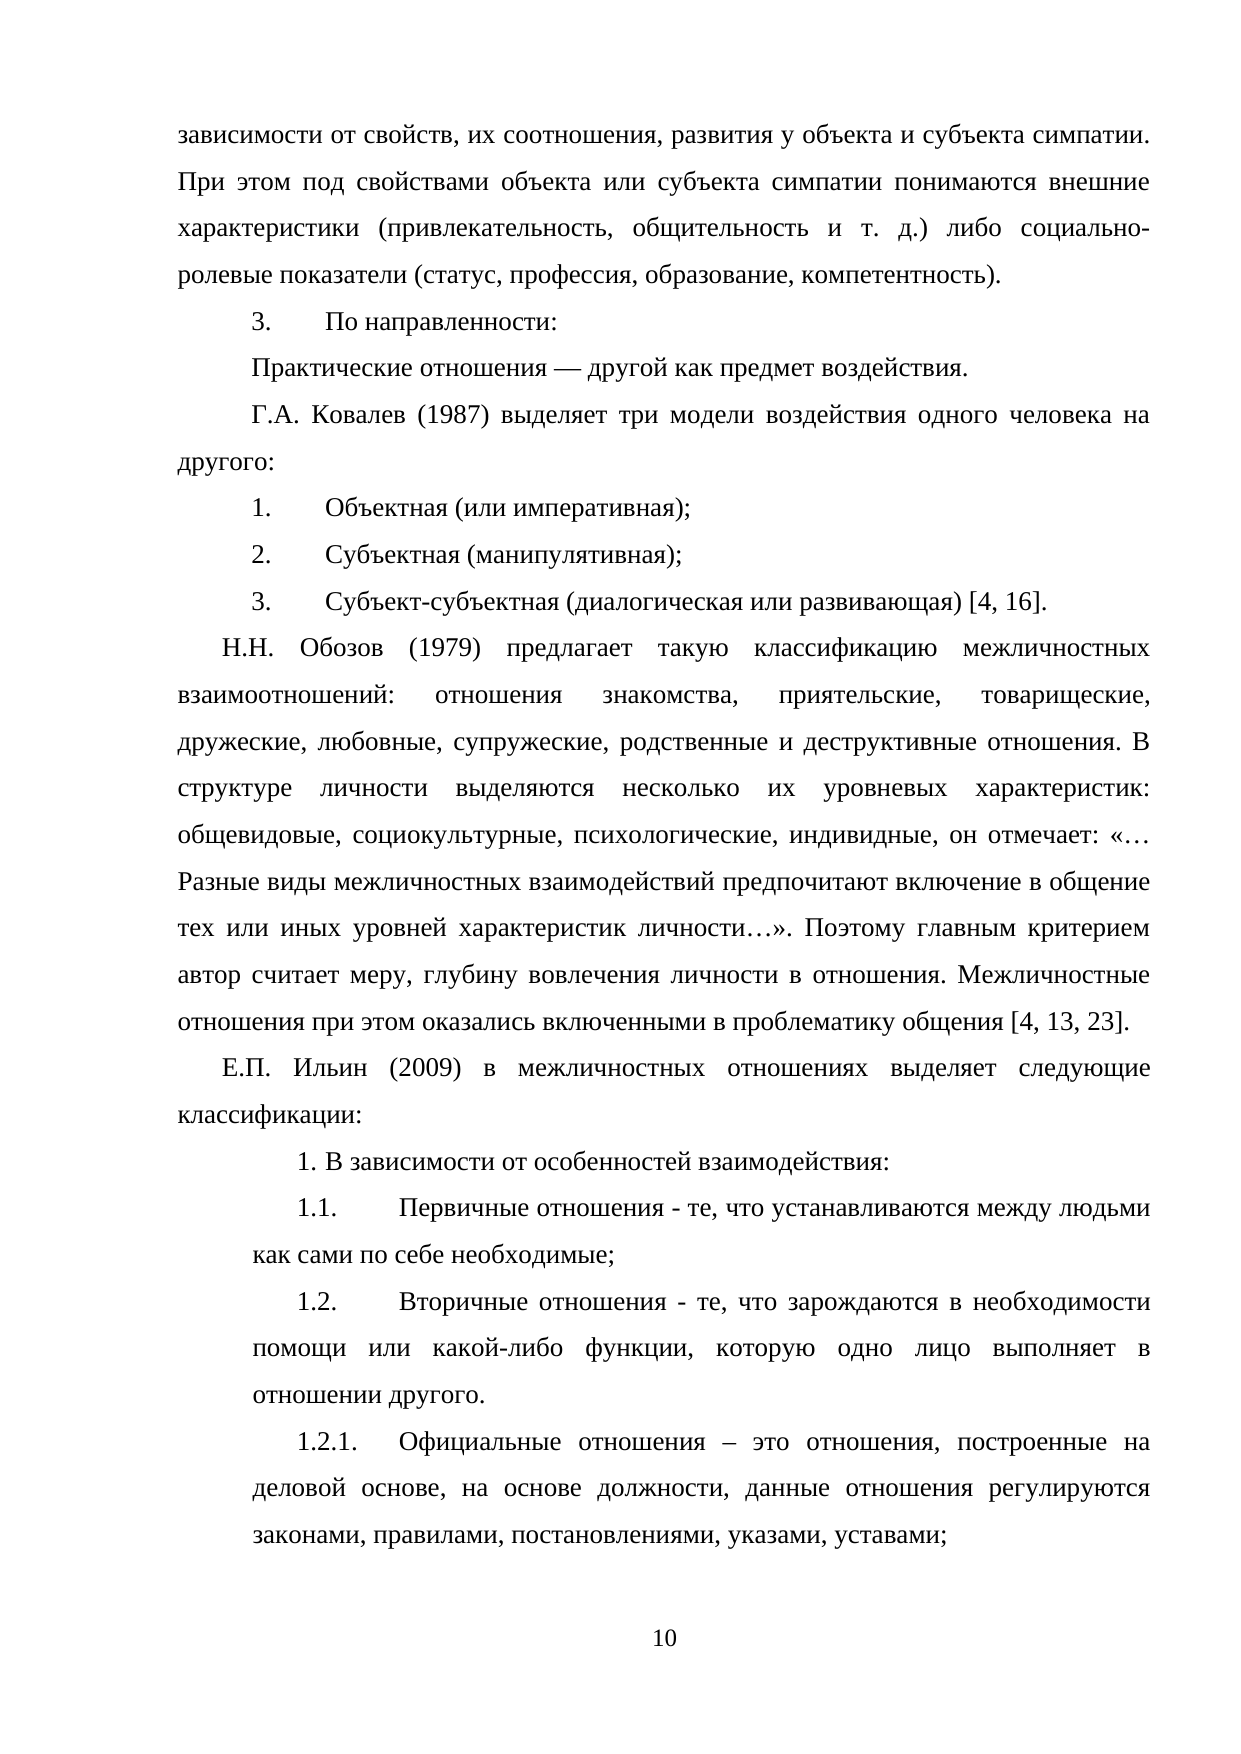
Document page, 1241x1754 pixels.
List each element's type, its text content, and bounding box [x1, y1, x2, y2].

list Субъектная (манипулятивная); [177, 538, 1152, 569]
list По направленности: [177, 305, 1152, 336]
text Практические отношения — другой как предмет воздействия. [177, 351, 1152, 383]
list Субъект-субъектная (диалогическая или развивающая) [4, 16]. [177, 585, 1152, 616]
list Первичные отношения - те, что устанавливаются между людьми как сами по себе необходимые; [252, 1191, 1152, 1269]
list В зависимости от особенностей взаимодействия: [252, 1145, 1152, 1176]
text Г.А. Ковалев (1987) выделяет три модели воздействия одного человека на другого: [177, 398, 1152, 476]
list Официальные отношения – это отношения, построенные на деловой основе, на основе должности, данные отношения регулируются законами, правилами, постановлениями, указами, уставами; [252, 1425, 1152, 1549]
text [177, 118, 1152, 289]
list Вторичные отношения - те, что зарождаются в необходимости помощи или какой-либо функции, которую одно лицо выполняет в отношении другого. [252, 1285, 1152, 1409]
list Объектная (или императивная); [177, 491, 1152, 523]
text Е.П. Ильин (2009) в межличностных отношениях выделяет следующие классификации: [177, 1051, 1152, 1129]
text Н.Н. Обозов (1979) предлагает такую классификацию межличностных взаимоотношений: отношения знакомства, приятельские, товарищеские, дружеские, любовные, супружеские, родственные и деструктивные отношения. В структуре личности выделяются несколько их уровневых характеристик: общевидовые, социокультурные, психологические, индивидные, он отмечает: «…Разные виды межличностных взаимодействий предпочитают включение в общение тех или иных уровней характеристик личности…». Поэтому главным критерием автор считает меру, глубину вовлечения личности в отношения. Межличностные отношения при этом оказались включенными в проблематику общения [4, 13, 23]. [177, 631, 1152, 1036]
